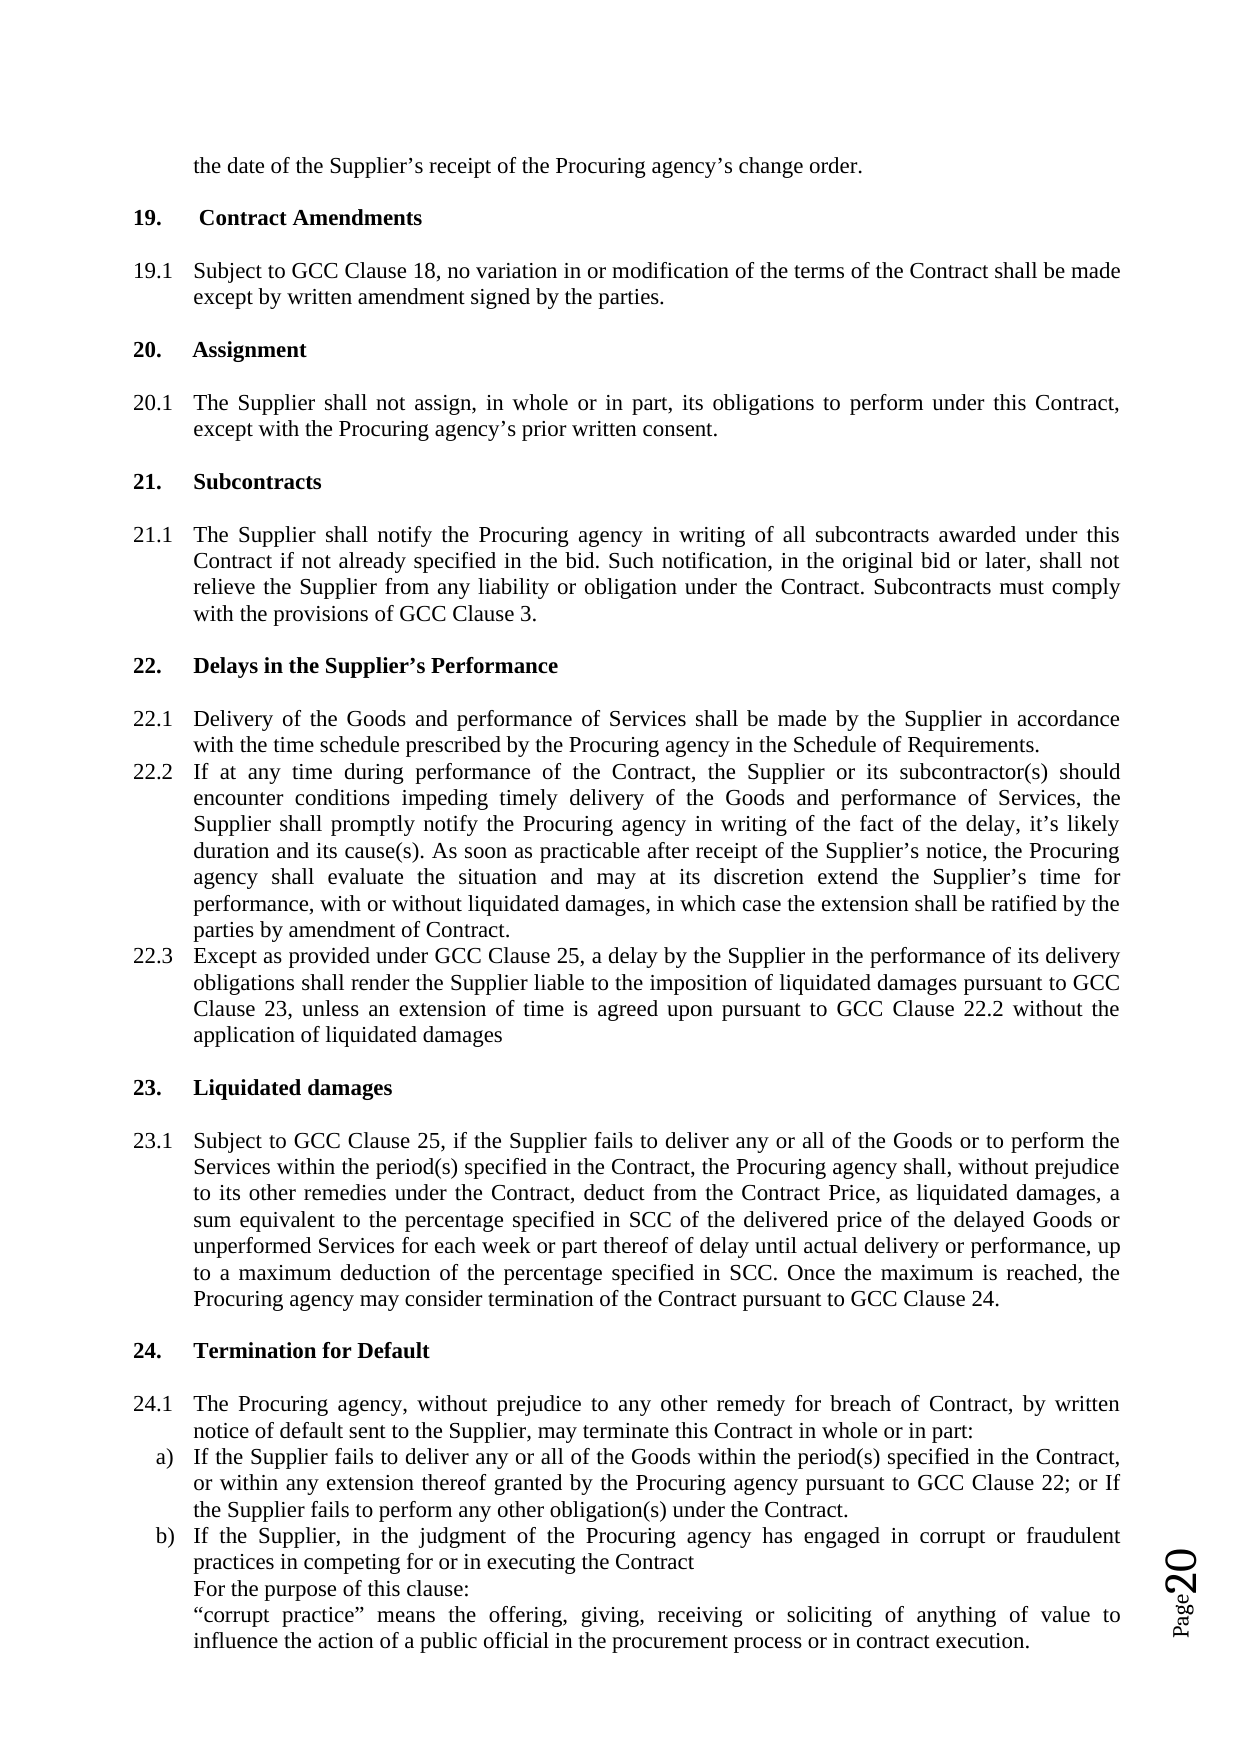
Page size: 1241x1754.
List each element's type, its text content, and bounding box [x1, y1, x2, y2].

list Assignment [133, 336, 1122, 362]
list The Supplier shall notify the Procuring agency in writing of all subcontracts awarded under this Contract if not already specified in the bid. Such notification, in the original bid or later, shall not relieve the Supplier from any liability or obligation under the Contract. Subcontracts must comply with the provisions of GCC Clause 3. [133, 521, 1122, 626]
list Except as provided under GCC Clause 25, a delay by the Supplier in the performance of its delivery obligations shall render the Supplier liable to the imposition of liquidated damages pursuant to GCC Clause 23, unless an extension of time is agreed upon pursuant to GCC Clause 22.2 without the application of liquidated damages [133, 942, 1122, 1048]
list Termination for Default [133, 1338, 1122, 1364]
list Liquidated damages [133, 1074, 1122, 1100]
list If at any time during performance of the Contract, the Supplier or its subcontractor(s) should encounter conditions impeding timely delivery of the Goods and performance of Services, the Supplier shall promptly notify the Procuring agency in writing of the fact of the delay, it’s likely duration and its cause(s). As soon as practicable after receipt of the Supplier’s notice, the Procuring agency shall evaluate the situation and may at its discretion extend the Supplier’s time for performance, with or without liquidated damages, in which case the extension shall be ratified by the parties by amendment of Contract. [133, 758, 1122, 942]
list Delays in the Supplier’s Performance [133, 652, 1122, 679]
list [133, 152, 1122, 178]
text For the purpose of this clause: [118, 1575, 1122, 1601]
list Subject to GCC Clause 25, if the Supplier fails to deliver any or all of the Goods or to perform the Services within the period(s) specified in the Contract, the Procuring agency shall, without prejudice to its other remedies under the Contract, deduct from the Contract Price, as liquidated damages, a sum equivalent to the percentage specified in SCC of the delivered price of the delayed Goods or unperformed Services for each week or part thereof of delay until actual delivery or performance, up to a maximum deduction of the percentage specified in SCC. Once the maximum is reached, the Procuring agency may consider termination of the Contract pursuant to GCC Clause 24. [133, 1127, 1122, 1311]
text 24.1 The Procuring agency, without prejudice to any other remedy for breach of Contract, by written notice of default sent to the Supplier, may terminate this Contract in whole or in part: [133, 1390, 1122, 1443]
list If the Supplier, in the judgment of the Procuring agency has engaged in corrupt or fraudulent practices in competing for or in executing the Contract [156, 1522, 1122, 1575]
list Delivery of the Goods and performance of Services shall be made by the Supplier in accordance with the time schedule prescribed by the Procuring agency in the Schedule of Requirements. [133, 705, 1122, 758]
list The Supplier shall not assign, in whole or in part, its obligations to perform under this Contract, except with the Procuring agency’s prior written consent. [133, 389, 1122, 442]
text “corrupt practice” means the offering, giving, receiving or soliciting of anything of value to influence the action of a public official in the procurement process or in contract execution. [193, 1601, 1122, 1654]
list If the Supplier fails to deliver any or all of the Goods within the period(s) specified in the Contract, or within any extension thereof granted by the Procuring agency pursuant to GCC Clause 22; or If the Supplier fails to perform any other obligation(s) under the Contract. [156, 1443, 1122, 1522]
list Subject to GCC Clause 18, no variation in or modification of the terms of the Contract shall be made except by written amendment signed by the parties. [133, 257, 1122, 310]
list Contract Amendments [133, 204, 1122, 231]
list Subcontracts [133, 468, 1122, 494]
